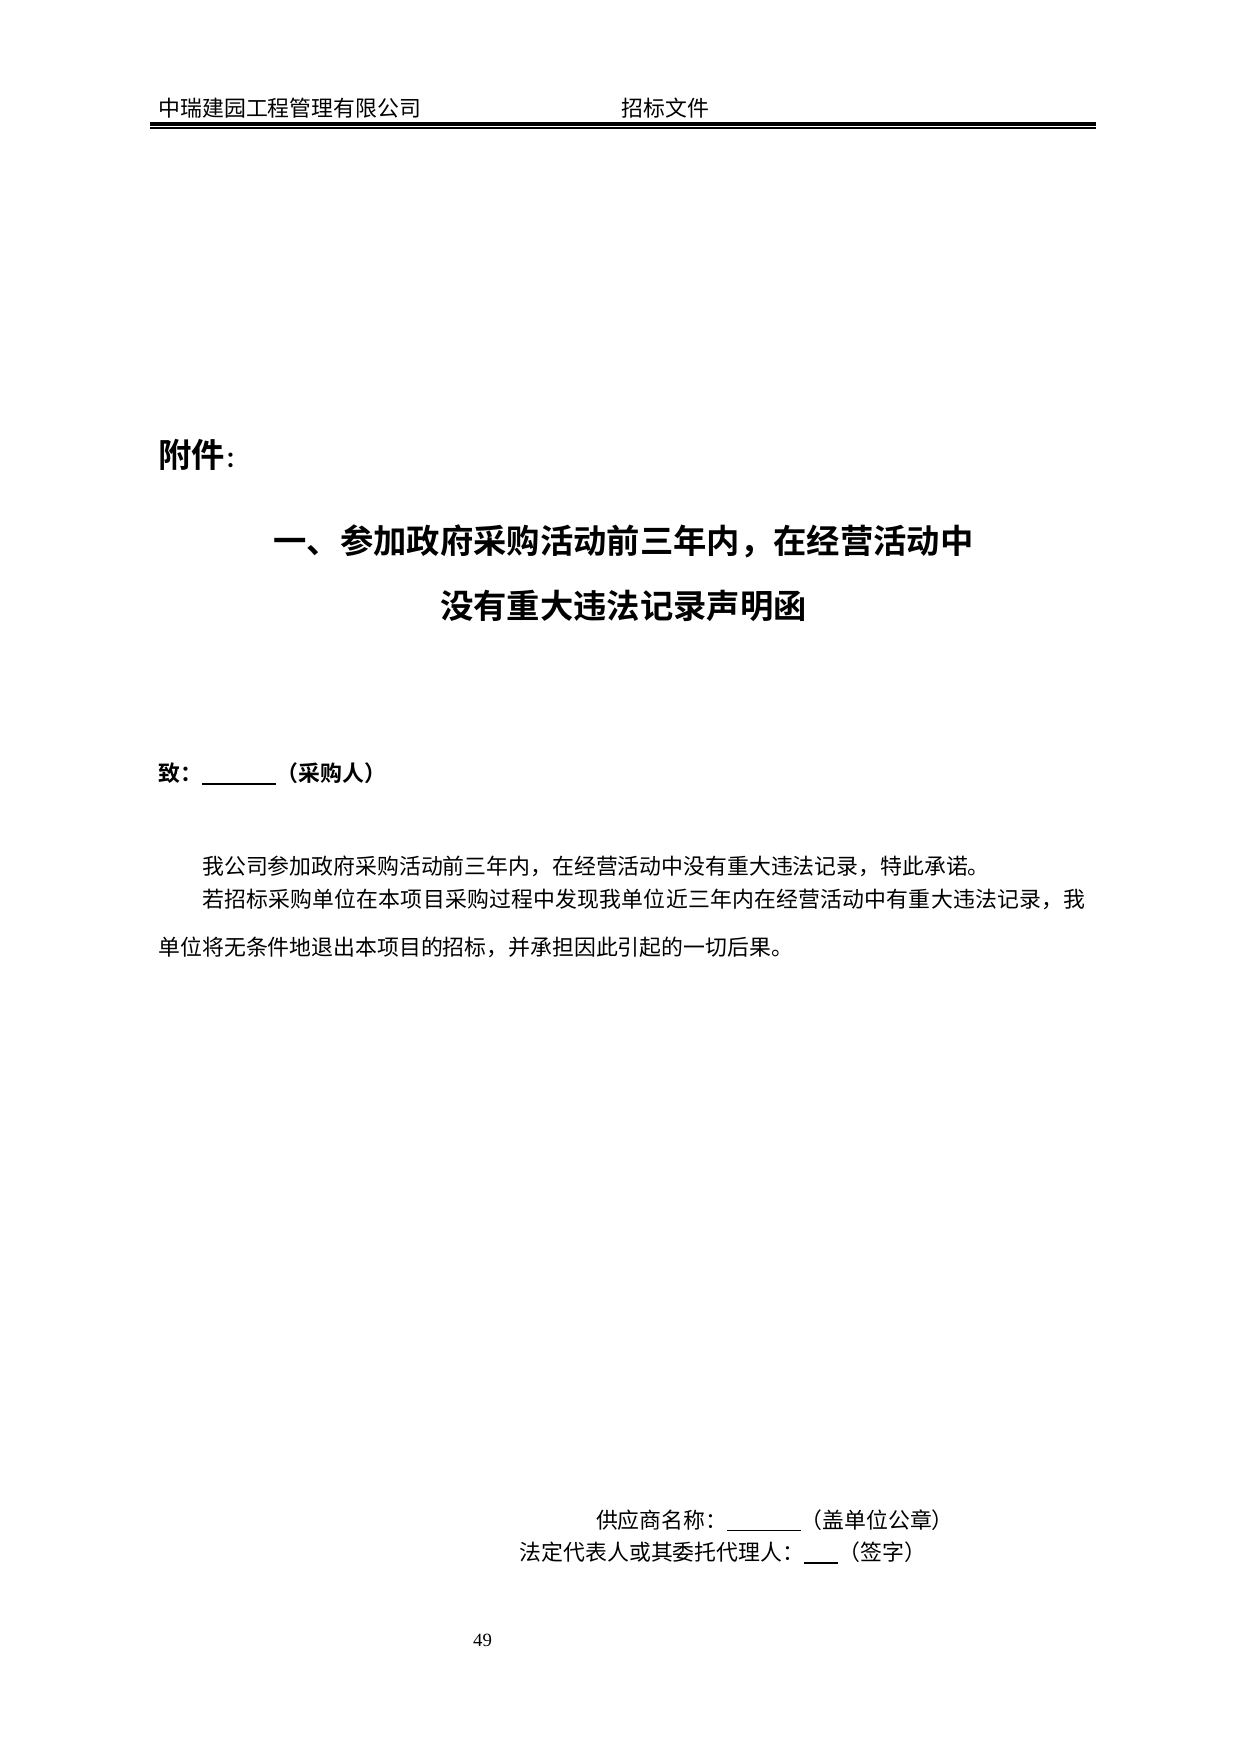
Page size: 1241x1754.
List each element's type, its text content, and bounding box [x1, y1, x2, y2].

list 一、参加政府采购活动前三年内，在经营活动中 [158, 506, 1088, 571]
text 我公司参加政府采购活动前三年内，在经营活动中没有重大违法记录，特此承诺。 [158, 849, 1088, 881]
text 致： （采购人） [158, 755, 1088, 788]
text 若招标采购单位在本项目采购过程中发现我单位近三年内在经营活动中有重大违法记录，我单位将无条件地退出本项目的招标，并承担因此引起的一切后果。 [158, 881, 1088, 962]
subtitle 附件： [158, 421, 1088, 486]
text 法定代表人或其委托代理人： （签字） [158, 1535, 1088, 1567]
text 供应商名称： （盖单位公章） [158, 1502, 1088, 1535]
list 没有重大违法记录声明函 [158, 571, 1088, 636]
